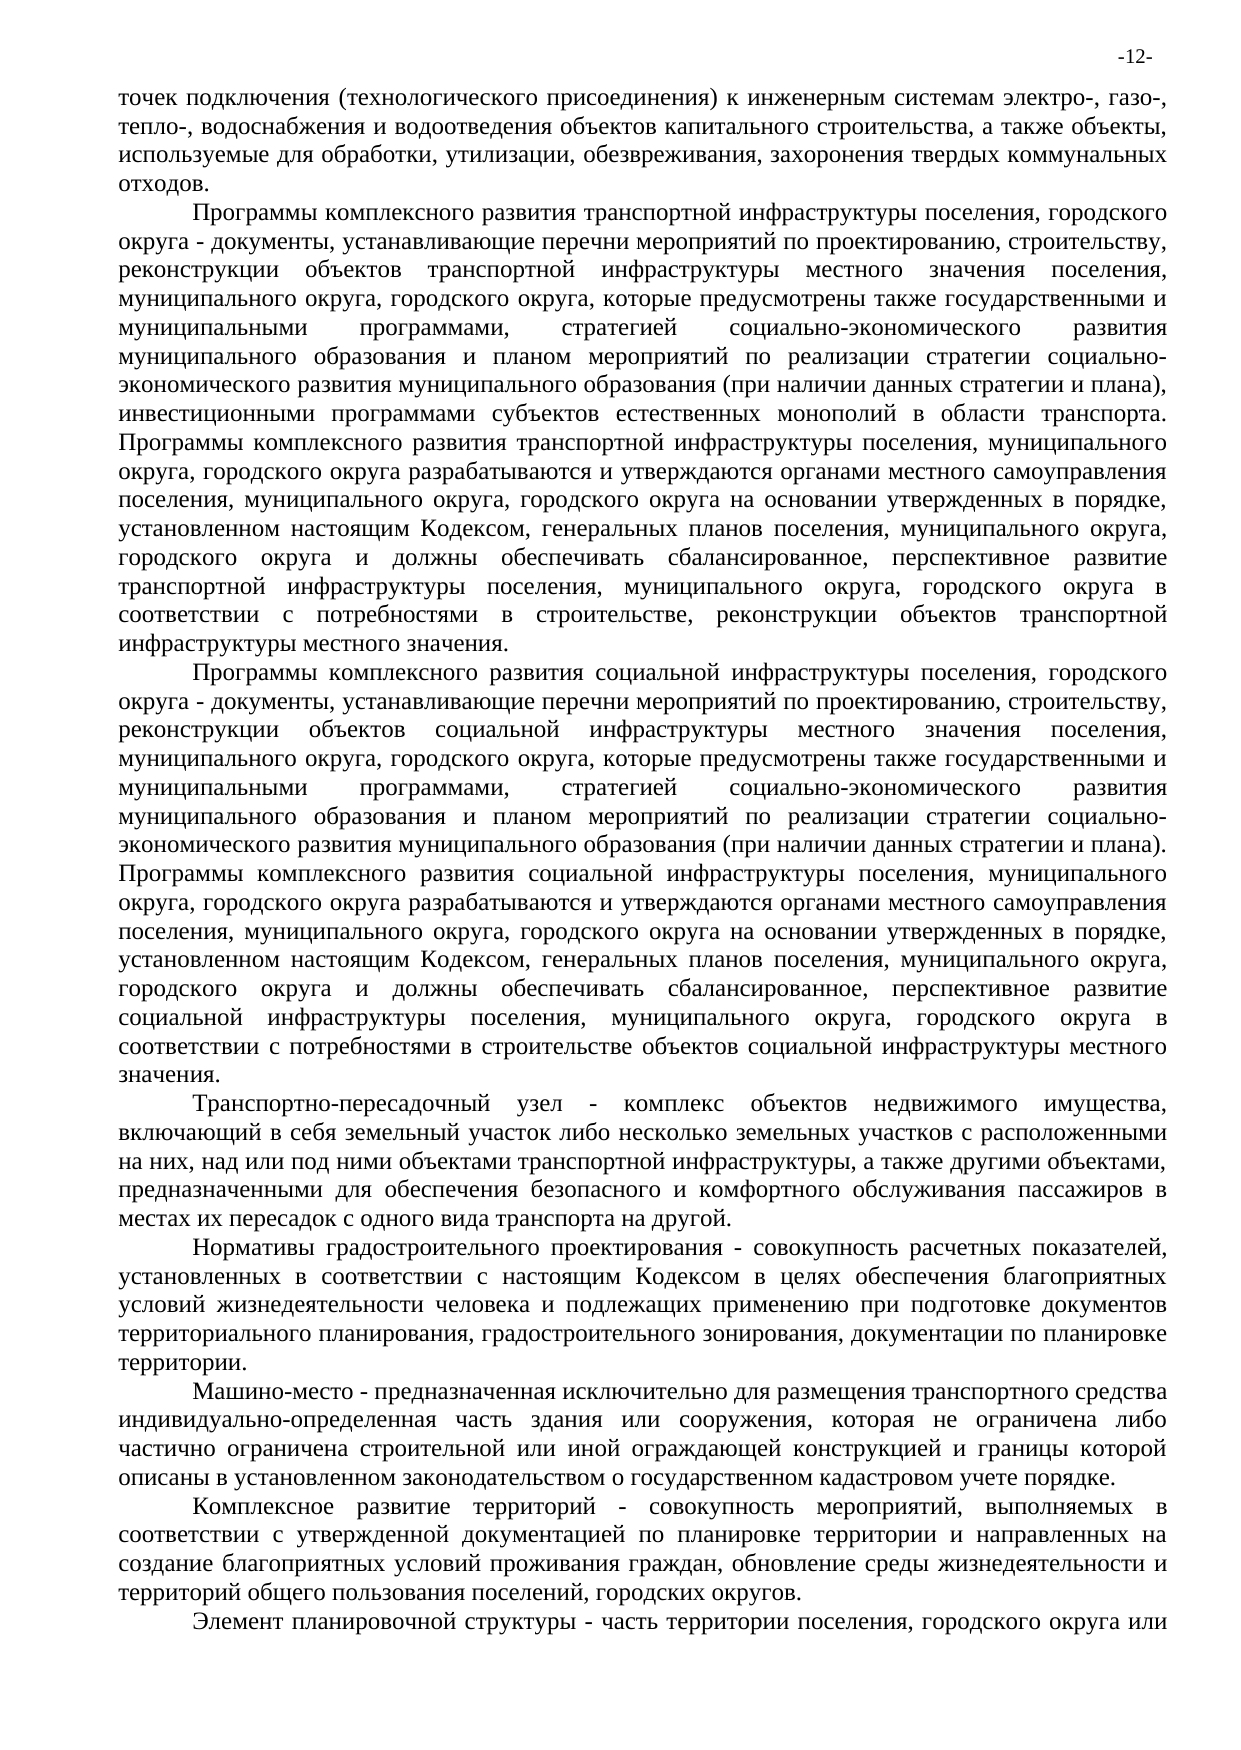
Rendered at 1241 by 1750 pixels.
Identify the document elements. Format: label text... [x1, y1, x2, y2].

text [118, 1606, 1168, 1634]
text Машино-место - предназначенная исключительно для размещения транспортного средства индивидуально-определенная часть здания или сооружения, которая не ограничена либо частично ограничена строительной или иной ограждающей конструкцией и границы которой описаны в установленном законодательством о государственном кадастровом учете порядке. [118, 1376, 1168, 1491]
text Нормативы градостроительного проектирования - совокупность расчетных показателей, установленных в соответствии с настоящим Кодексом в целях обеспечения благоприятных условий жизнедеятельности человека и подлежащих применению при подготовке документов территориального планирования, градостроительного зонирования, документации по планировке территории. [118, 1232, 1168, 1376]
text Программы комплексного развития транспортной инфраструктуры поселения, городского округа - документы, устанавливающие перечни мероприятий по проектированию, строительству, реконструкции объектов транспортной инфраструктуры местного значения поселения, муниципального округа, городского округа, которые предусмотрены также государственными и муниципальными программами, стратегией социально-экономического развития муниципального образования и планом мероприятий по реализации стратегии социально-экономического развития муниципального образования (при наличии данных стратегии и плана), инвестиционными программами субъектов естественных монополий в области транспорта. Программы комплексного развития транспортной инфраструктуры поселения, муниципального округа, городского округа разрабатываются и утверждаются органами местного самоуправления поселения, муниципального округа, городского округа на основании утвержденных в порядке, установленном настоящим Кодексом, генеральных планов поселения, муниципального округа, городского округа и должны обеспечивать сбалансированное, перспективное развитие транспортной инфраструктуры поселения, муниципального округа, городского округа в соответствии с потребностями в строительстве, реконструкции объектов транспортной инфраструктуры местного значения. [118, 197, 1168, 657]
text Программы комплексного развития социальной инфраструктуры поселения, городского округа - документы, устанавливающие перечни мероприятий по проектированию, строительству, реконструкции объектов социальной инфраструктуры местного значения поселения, муниципального округа, городского округа, которые предусмотрены также государственными и муниципальными программами, стратегией социально-экономического развития муниципального образования и планом мероприятий по реализации стратегии социально-экономического развития муниципального образования (при наличии данных стратегии и плана). Программы комплексного развития социальной инфраструктуры поселения, муниципального округа, городского округа разрабатываются и утверждаются органами местного самоуправления поселения, муниципального округа, городского округа на основании утвержденных в порядке, установленном настоящим Кодексом, генеральных планов поселения, муниципального округа, городского округа и должны обеспечивать сбалансированное, перспективное развитие социальной инфраструктуры поселения, муниципального округа, городского округа в соответствии с потребностями в строительстве объектов социальной инфраструктуры местного значения. [118, 657, 1168, 1088]
text Транспортно-пересадочный узел - комплекс объектов недвижимого имущества, включающий в себя земельный участок либо несколько земельных участков с расположенными на них, над или под ними объектами транспортной инфраструктуры, а также другими объектами, предназначенными для обеспечения безопасного и комфортного обслуживания пассажиров в местах их пересадок с одного вида транспорта на другой. [118, 1088, 1168, 1232]
text Комплексное развитие территорий - совокупность мероприятий, выполняемых в соответствии с утвержденной документацией по планировке территории и направленных на создание благоприятных условий проживания граждан, обновление среды жизнедеятельности и территорий общего пользования поселений, городских округов. [118, 1491, 1168, 1606]
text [118, 82, 1168, 197]
